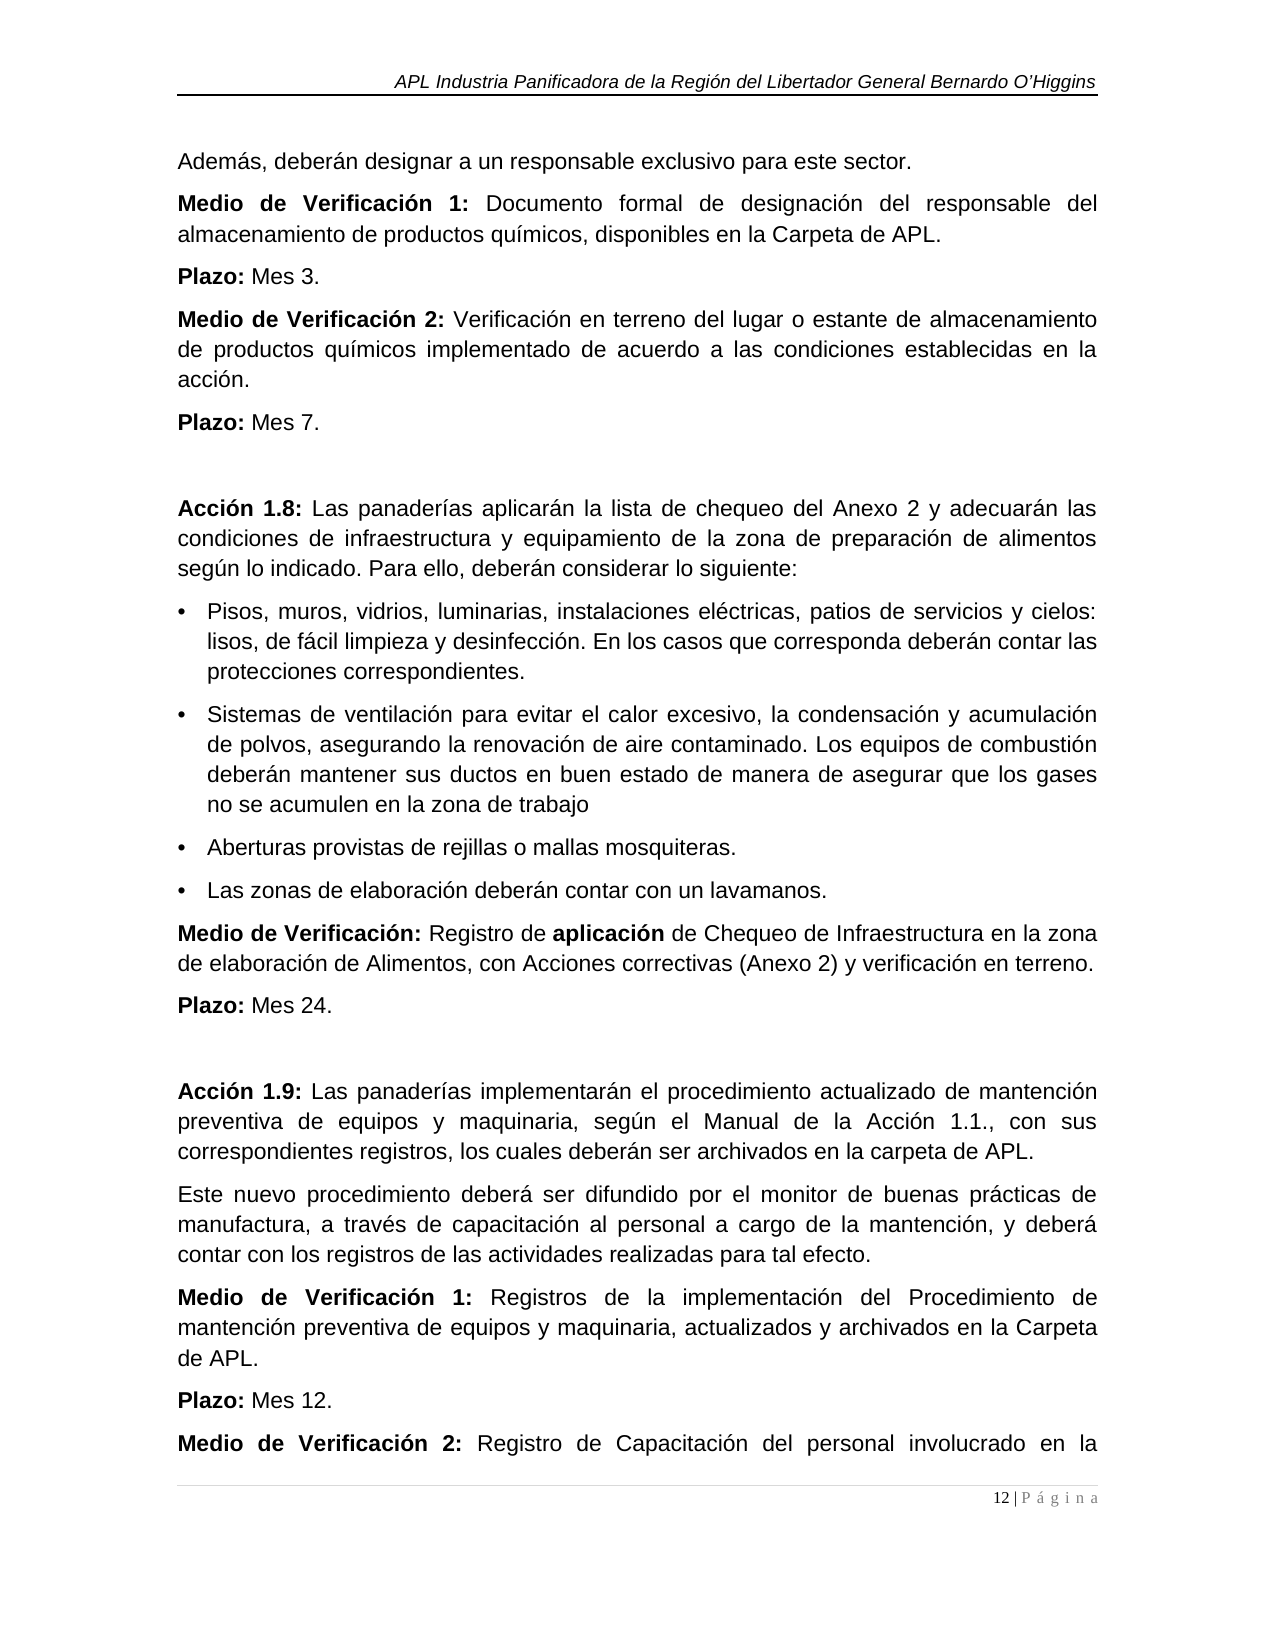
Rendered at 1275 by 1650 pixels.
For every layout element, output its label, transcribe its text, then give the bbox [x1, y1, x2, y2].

text Plazo: Mes 7. [177, 409, 1098, 436]
text Medio de Verificación: Registro de aplicación de Chequeo de Infraestructura en la zona de elaboración de Alimentos, con Acciones correctivas (Anexo 2) y verificación en terreno. [177, 919, 1098, 976]
list Sistemas de ventilación para evitar el calor excesivo, la condensación y acumulación de polvos, asegurando la renovación de aire contaminado. Los equipos de combustión deberán mantener sus ductos en buen estado de manera de asegurar que los gases no se acumulen en la zona de trabajo [177, 701, 1098, 818]
text Medio de Verificación 2: Verificación en terreno del lugar o estante de almacenamiento de productos químicos implementado de acuerdo a las condiciones establecidas en la acción. [177, 306, 1098, 393]
list Pisos, muros, vidrios, luminarias, instalaciones eléctricas, patios de servicios y cielos: lisos, de fácil limpieza y desinfección. En los casos que corresponda deberán contar las protecciones correspondientes. [177, 598, 1098, 684]
text Medio de Verificación 1: Documento formal de designación del responsable del almacenamiento de productos químicos, disponibles en la Carpeta de APL. [177, 190, 1098, 247]
text Medio de Verificación 1: Registros de la implementación del Procedimiento de mantención preventiva de equipos y maquinaria, actualizados y archivados en la Carpeta de APL. [177, 1284, 1098, 1371]
text Este nuevo procedimiento deberá ser difundido por el monitor de buenas prácticas de manufactura, a través de capacitación al personal a cargo de la mantención, y deberá contar con los registros de las actividades realizadas para tal efecto. [177, 1181, 1098, 1268]
text Plazo: Mes 3. [177, 263, 1098, 290]
text Acción 1.8: Las panaderías aplicarán la lista de chequeo del Anexo 2 y adecuarán las condiciones de infraestructura y equipamiento de la zona de preparación de alimentos según lo indicado. Para ello, deberán considerar lo siguiente: [177, 494, 1098, 581]
text Acción 1.9: Las panaderías implementarán el procedimiento actualizado de mantención preventiva de equipos y maquinaria, según el Manual de la Acción 1.1., con sus correspondientes registros, los cuales deberán ser archivados en la carpeta de APL. [177, 1078, 1098, 1165]
text Plazo: Mes 12. [177, 1387, 1098, 1414]
list Aberturas provistas de rejillas o mallas mosquiteras. [177, 834, 1098, 861]
text Plazo: Mes 24. [177, 992, 1098, 1019]
list Las zonas de elaboración deberán contar con un lavamanos. [177, 877, 1098, 903]
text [177, 1430, 1098, 1456]
text Además, deberán designar a un responsable exclusivo para este sector. [177, 148, 1098, 174]
